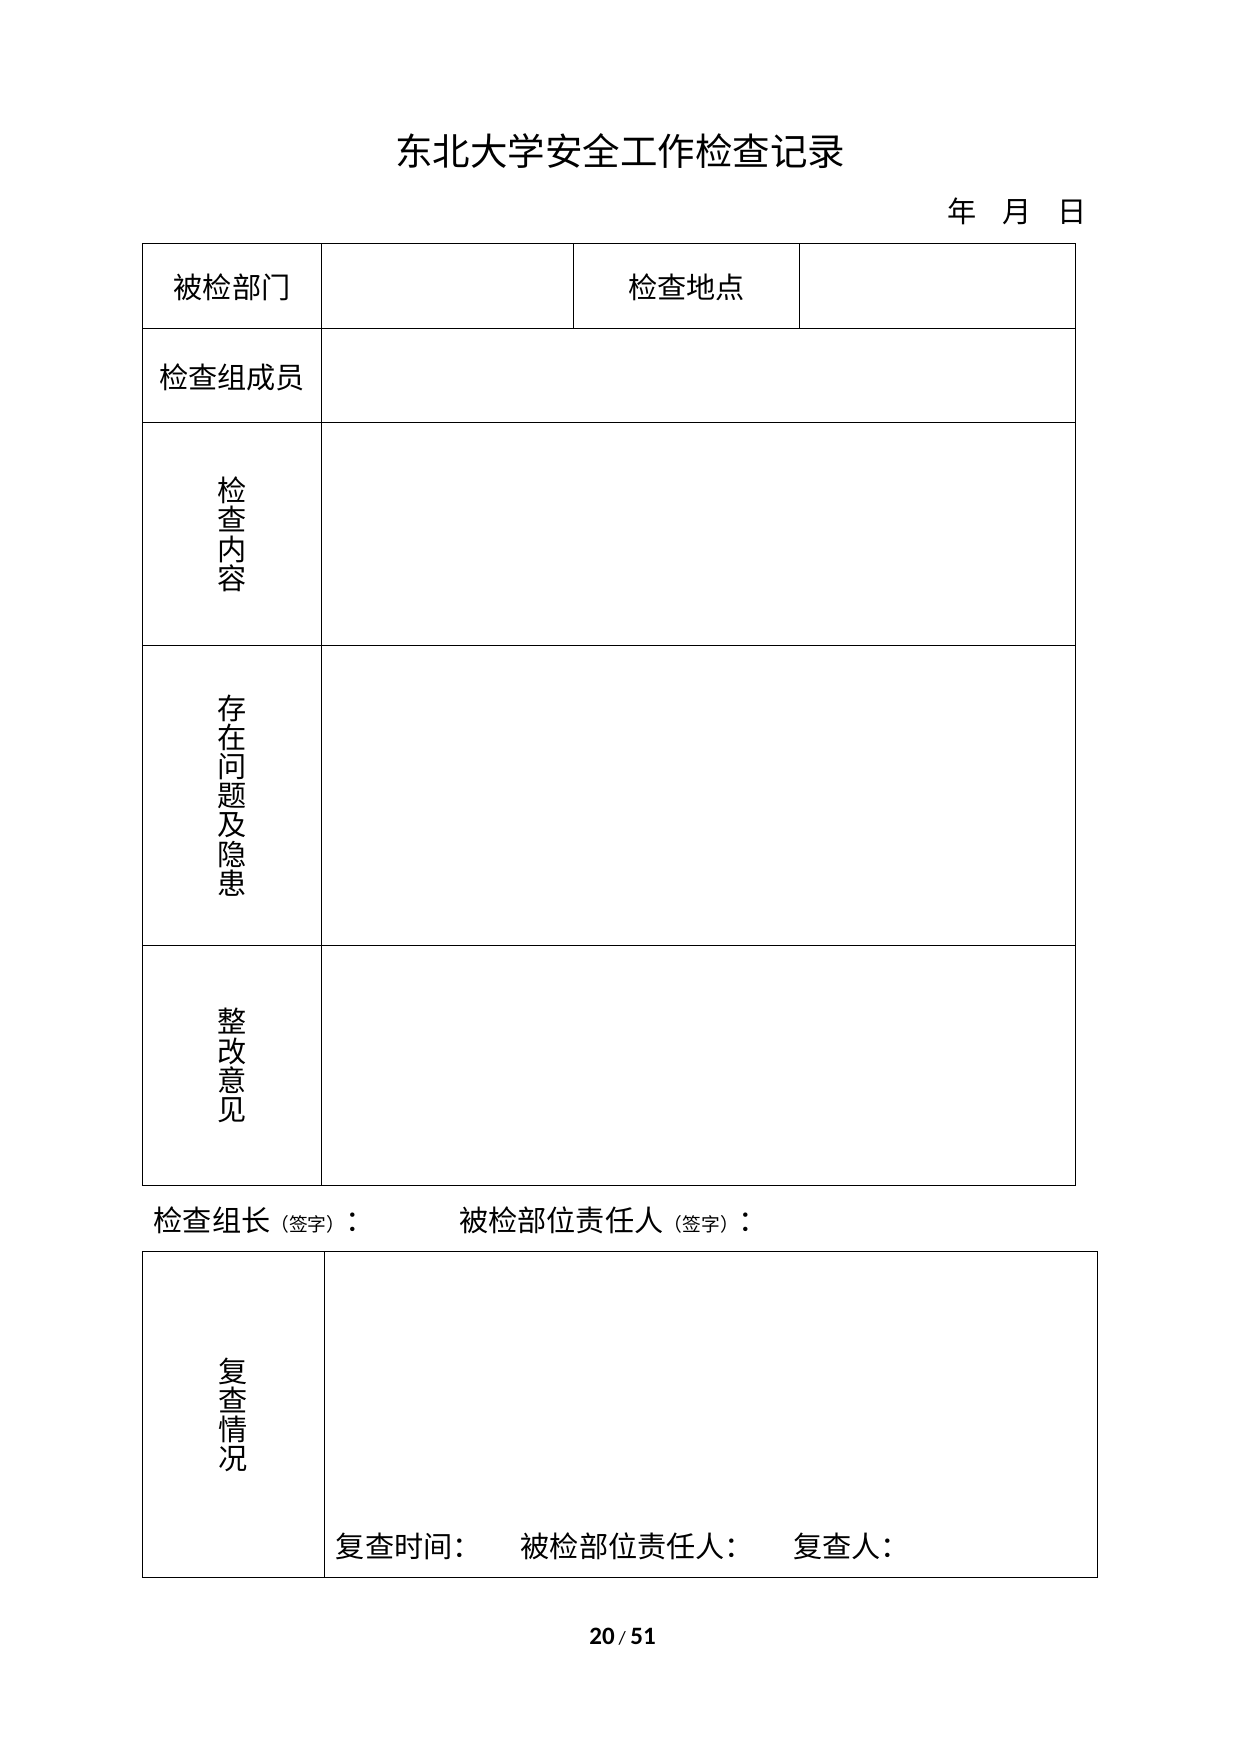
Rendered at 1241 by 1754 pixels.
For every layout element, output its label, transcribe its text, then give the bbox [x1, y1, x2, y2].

table_header [322, 244, 573, 328]
table_header [800, 244, 1075, 328]
text 东北大学安全工作检查记录 [153, 122, 1087, 176]
table_cell [322, 329, 1075, 422]
text 检查组长（签字）： 被检部位责任人（签字）： [153, 1186, 1087, 1251]
table_header 被检部门 [143, 244, 321, 328]
table_cell 整改意见 [143, 946, 321, 1185]
table_cell 检查内容 [143, 423, 321, 645]
table_cell 存在问题及隐患 [143, 646, 321, 945]
table_header 检查地点 [574, 244, 799, 328]
table_header 复查情况 [143, 1252, 324, 1577]
table_cell [322, 946, 1075, 1185]
table_cell [322, 646, 1075, 945]
text 年 月 日 [153, 188, 1087, 231]
table_cell 检查组成员 [143, 329, 321, 422]
table_header 复查时间： 被检部位责任人： 复查人： [325, 1252, 1097, 1577]
table_cell [322, 423, 1075, 645]
